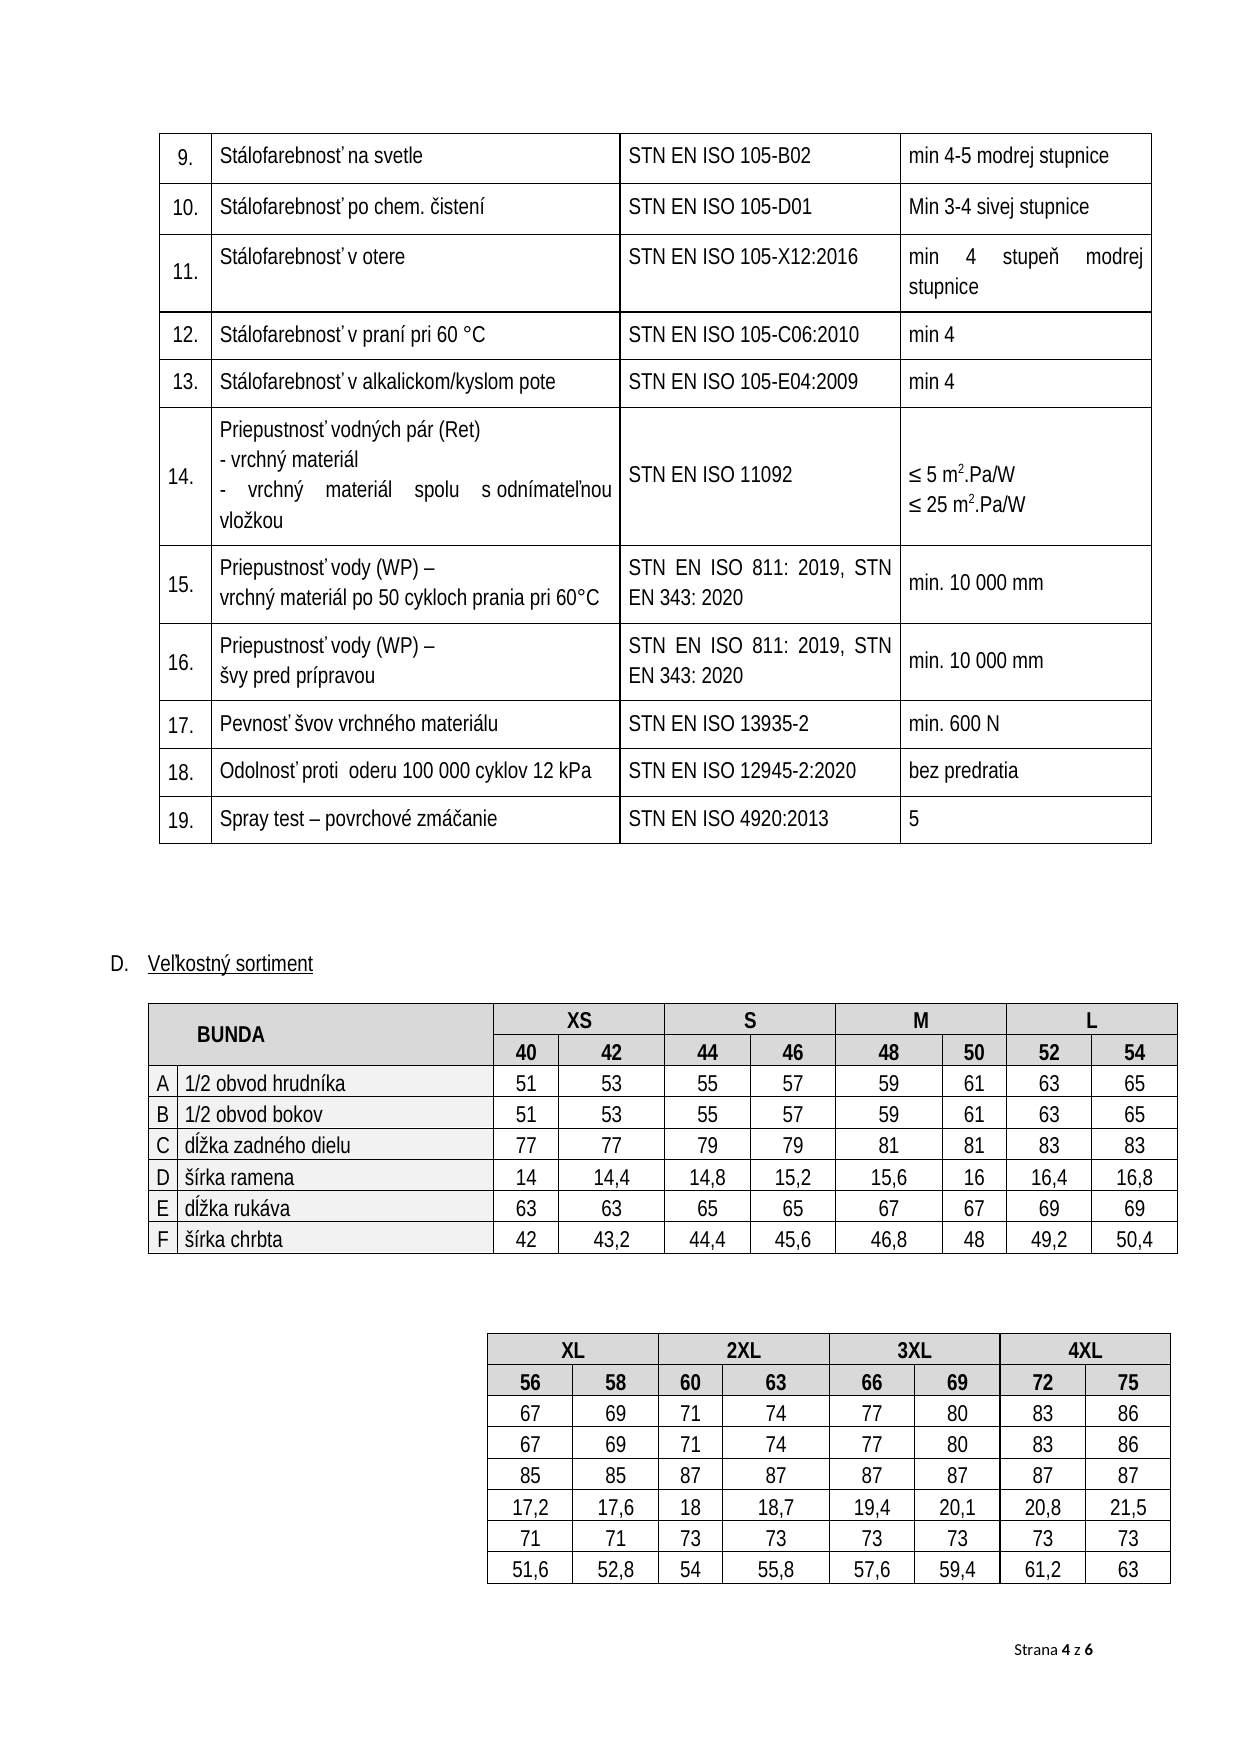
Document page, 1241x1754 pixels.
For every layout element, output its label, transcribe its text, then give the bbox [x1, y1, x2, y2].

table_cell 86 [1086, 1396, 1170, 1426]
table_cell STN EN ISO 105-X12:2016 [621, 235, 900, 311]
table_cell 85 [488, 1459, 572, 1489]
table_cell 21,5 [1086, 1490, 1170, 1520]
table_cell 15. [160, 546, 211, 623]
table_cell 72 [1001, 1365, 1085, 1395]
table_cell Spray test – povrchové zmáčanie [212, 797, 619, 843]
table_cell STN EN ISO 4920:2013 [621, 797, 900, 843]
table_cell 77 [559, 1129, 664, 1159]
table_cell 53 [559, 1097, 664, 1127]
table_cell 63 [559, 1191, 664, 1221]
table_cell 69 [1007, 1191, 1091, 1221]
table_cell 60 [659, 1365, 722, 1395]
table_cell 61 [943, 1066, 1006, 1096]
table_cell Stálofarebnosť po chem. čistení [212, 184, 619, 233]
table_cell 87 [1086, 1459, 1170, 1489]
table_cell 48 [836, 1035, 942, 1065]
table_cell 61 [943, 1097, 1006, 1127]
table_cell 79 [751, 1129, 835, 1159]
table_cell 18 [659, 1490, 722, 1520]
table_cell 12. [160, 313, 211, 359]
table_cell 69 [1092, 1191, 1177, 1221]
table_cell 45,6 [751, 1222, 835, 1252]
table_cell 16 [943, 1160, 1006, 1190]
table_cell STN EN ISO 105-C06:2010 [621, 313, 900, 359]
table_cell 14,4 [559, 1160, 664, 1190]
table_cell E [149, 1191, 177, 1221]
table_cell 61,2 [1001, 1552, 1085, 1582]
table_cell STN EN ISO 11092 [621, 408, 900, 545]
table_cell Priepustnosť vody (WP) – vrchný materiál po 50 cykloch prania pri 60°C [212, 546, 619, 623]
table_cell 73 [830, 1521, 914, 1551]
table_cell STN EN ISO 105-E04:2009 [621, 360, 900, 407]
table_cell 14 [494, 1160, 558, 1190]
table_cell 79 [665, 1129, 750, 1159]
table_cell 71 [573, 1521, 658, 1551]
table_header 2XL [659, 1334, 829, 1364]
table_cell 77 [830, 1396, 914, 1426]
table_cell 49,2 [1007, 1222, 1091, 1252]
table_cell 80 [915, 1427, 999, 1457]
list Veľkostný sortiment [110, 950, 1093, 976]
table_cell Priepustnosť vodných pár (Ret) - vrchný materiál - vrchný materiál spolu s odnímateľnou vložkou [212, 408, 619, 545]
table_cell 67 [488, 1396, 572, 1426]
table_cell 17. [160, 701, 211, 748]
table_cell 18,7 [723, 1490, 829, 1520]
table_cell 71 [659, 1427, 722, 1457]
table_cell STN EN ISO 12945-2:2020 [621, 749, 900, 796]
table_cell 65 [751, 1191, 835, 1221]
table_cell 5 [901, 797, 1151, 843]
table_cell 1/2 obvod bokov [178, 1097, 493, 1127]
table_cell 59,4 [915, 1552, 999, 1582]
table_cell 74 [723, 1427, 829, 1457]
table_cell 67 [943, 1191, 1006, 1221]
table_cell 42 [494, 1222, 558, 1252]
table_cell 13. [160, 360, 211, 407]
table_cell 50,4 [1092, 1222, 1177, 1252]
table_cell 83 [1007, 1129, 1091, 1159]
table_cell min. 10 000 mm [901, 624, 1151, 700]
table_cell 17,2 [488, 1490, 572, 1520]
table_cell min 4 [901, 360, 1151, 407]
table_cell 57 [751, 1066, 835, 1096]
table_cell 85 [573, 1459, 658, 1489]
table_cell STN EN ISO 105-B02 [621, 134, 900, 183]
table_cell 55 [665, 1097, 750, 1127]
table_cell 58 [573, 1365, 658, 1395]
table_cell 42 [559, 1035, 664, 1065]
table_cell 75 [1086, 1365, 1170, 1395]
table_header L [1007, 1004, 1177, 1034]
table_cell 77 [830, 1427, 914, 1457]
table_cell 51 [494, 1066, 558, 1096]
table_cell 81 [943, 1129, 1006, 1159]
table_cell 83 [1001, 1427, 1085, 1457]
table_cell Pevnosť švov vrchného materiálu [212, 701, 619, 748]
table_cell 81 [836, 1129, 942, 1159]
table_cell min. 600 N [901, 701, 1151, 748]
table_cell 51,6 [488, 1552, 572, 1582]
table_cell C [149, 1129, 177, 1159]
table_cell 55,8 [723, 1552, 829, 1582]
table_cell 20,1 [915, 1490, 999, 1520]
table_cell F [149, 1222, 177, 1252]
table_header XL [488, 1334, 658, 1364]
table_cell 87 [659, 1459, 722, 1489]
table_cell 44 [665, 1035, 750, 1065]
table_cell Odolnosť proti oderu 100 000 cyklov 12 kPa [212, 749, 619, 796]
table_cell 87 [915, 1459, 999, 1489]
table_cell bez predratia [901, 749, 1151, 796]
table_cell min 4 stupeň modrej stupnice [901, 235, 1151, 311]
table_header XS [494, 1004, 664, 1034]
table_cell 65 [1092, 1097, 1177, 1127]
table_cell 69 [573, 1427, 658, 1457]
table_cell STN EN ISO 13935-2 [621, 701, 900, 748]
table_cell 19,4 [830, 1490, 914, 1520]
table_cell 73 [723, 1521, 829, 1551]
table_cell 54 [1092, 1035, 1177, 1065]
table_cell 73 [915, 1521, 999, 1551]
table_header 3XL [830, 1334, 999, 1364]
table_cell 46 [751, 1035, 835, 1065]
table_cell 71 [659, 1396, 722, 1426]
table_header 4XL [1001, 1334, 1170, 1364]
table_cell 40 [494, 1035, 558, 1065]
table_cell 87 [830, 1459, 914, 1489]
table_cell 66 [830, 1365, 914, 1395]
table_cell 9. [160, 134, 211, 183]
table_cell STN EN ISO 811: 2019, STN EN 343: 2020 [621, 624, 900, 700]
table_cell 15,2 [751, 1160, 835, 1190]
table_cell 59 [836, 1066, 942, 1096]
table_cell 65 [1092, 1066, 1177, 1096]
table_cell 56 [488, 1365, 572, 1395]
table_cell 73 [659, 1521, 722, 1551]
table_cell šírka chrbta [178, 1222, 493, 1252]
table_cell šírka ramena [178, 1160, 493, 1190]
table_cell 51 [494, 1097, 558, 1127]
table_cell 52 [1007, 1035, 1091, 1065]
table_cell 63 [1007, 1097, 1091, 1127]
table_cell ≤ 5 m2.Pa/W ≤ 25 m2.Pa/W [901, 408, 1151, 545]
table_cell STN EN ISO 811: 2019, STN EN 343: 2020 [621, 546, 900, 623]
table_cell 63 [1007, 1066, 1091, 1096]
table_cell 15,6 [836, 1160, 942, 1190]
table_cell 14. [160, 408, 211, 545]
table_cell 73 [1086, 1521, 1170, 1551]
table_cell Stálofarebnosť v otere [212, 235, 619, 311]
table_cell 20,8 [1001, 1490, 1085, 1520]
table_cell 73 [1001, 1521, 1085, 1551]
table_cell 48 [943, 1222, 1006, 1252]
table_cell min 4 [901, 313, 1151, 359]
table_cell 1/2 obvod hrudníka [178, 1066, 493, 1096]
table_header S [665, 1004, 835, 1034]
table_cell 67 [836, 1191, 942, 1221]
table_cell 69 [915, 1365, 999, 1395]
table_cell 74 [723, 1396, 829, 1426]
table_cell 52,8 [573, 1552, 658, 1582]
table_cell min. 10 000 mm [901, 546, 1151, 623]
table_cell D [149, 1160, 177, 1190]
table_cell 57 [751, 1097, 835, 1127]
table_cell 87 [1001, 1459, 1085, 1489]
table_cell dĺžka zadného dielu [178, 1129, 493, 1159]
table_cell B [149, 1097, 177, 1127]
table_cell 16,8 [1092, 1160, 1177, 1190]
table_cell 50 [943, 1035, 1006, 1065]
table_cell 59 [836, 1097, 942, 1127]
table_cell min 4-5 modrej stupnice [901, 134, 1151, 183]
table_cell 69 [573, 1396, 658, 1426]
table_cell 57,6 [830, 1552, 914, 1582]
table_cell Stálofarebnosť na svetle [212, 134, 619, 183]
table_cell 71 [488, 1521, 572, 1551]
table_cell 77 [494, 1129, 558, 1159]
table_cell 19. [160, 797, 211, 843]
table_cell 54 [659, 1552, 722, 1582]
table_cell Min 3-4 sivej stupnice [901, 184, 1151, 233]
table_cell 83 [1001, 1396, 1085, 1426]
table_cell 67 [488, 1427, 572, 1457]
table_cell 16,4 [1007, 1160, 1091, 1190]
table_cell 80 [915, 1396, 999, 1426]
table_cell 87 [723, 1459, 829, 1489]
table_cell 46,8 [836, 1222, 942, 1252]
table_cell 17,6 [573, 1490, 658, 1520]
table_cell Priepustnosť vody (WP) – švy pred prípravou [212, 624, 619, 700]
table_cell A [149, 1066, 177, 1096]
table_cell Stálofarebnosť v alkalickom/kyslom pote [212, 360, 619, 407]
table_cell 10. [160, 184, 211, 233]
table_cell 14,8 [665, 1160, 750, 1190]
table_cell 53 [559, 1066, 664, 1096]
table_cell 86 [1086, 1427, 1170, 1457]
table_cell 65 [665, 1191, 750, 1221]
table_cell Stálofarebnosť v praní pri 60 °C [212, 313, 619, 359]
table_cell STN EN ISO 105-D01 [621, 184, 900, 233]
table_cell 63 [723, 1365, 829, 1395]
table_header BUNDA [149, 1004, 493, 1065]
table_cell 55 [665, 1066, 750, 1096]
table_cell 18. [160, 749, 211, 796]
table_cell dĺžka rukáva [178, 1191, 493, 1221]
table_header M [836, 1004, 1006, 1034]
table_cell 16. [160, 624, 211, 700]
table_cell 63 [1086, 1552, 1170, 1582]
table_cell 11. [160, 235, 211, 311]
table_cell 44,4 [665, 1222, 750, 1252]
table_cell 63 [494, 1191, 558, 1221]
table_cell 83 [1092, 1129, 1177, 1159]
table_cell 43,2 [559, 1222, 664, 1252]
